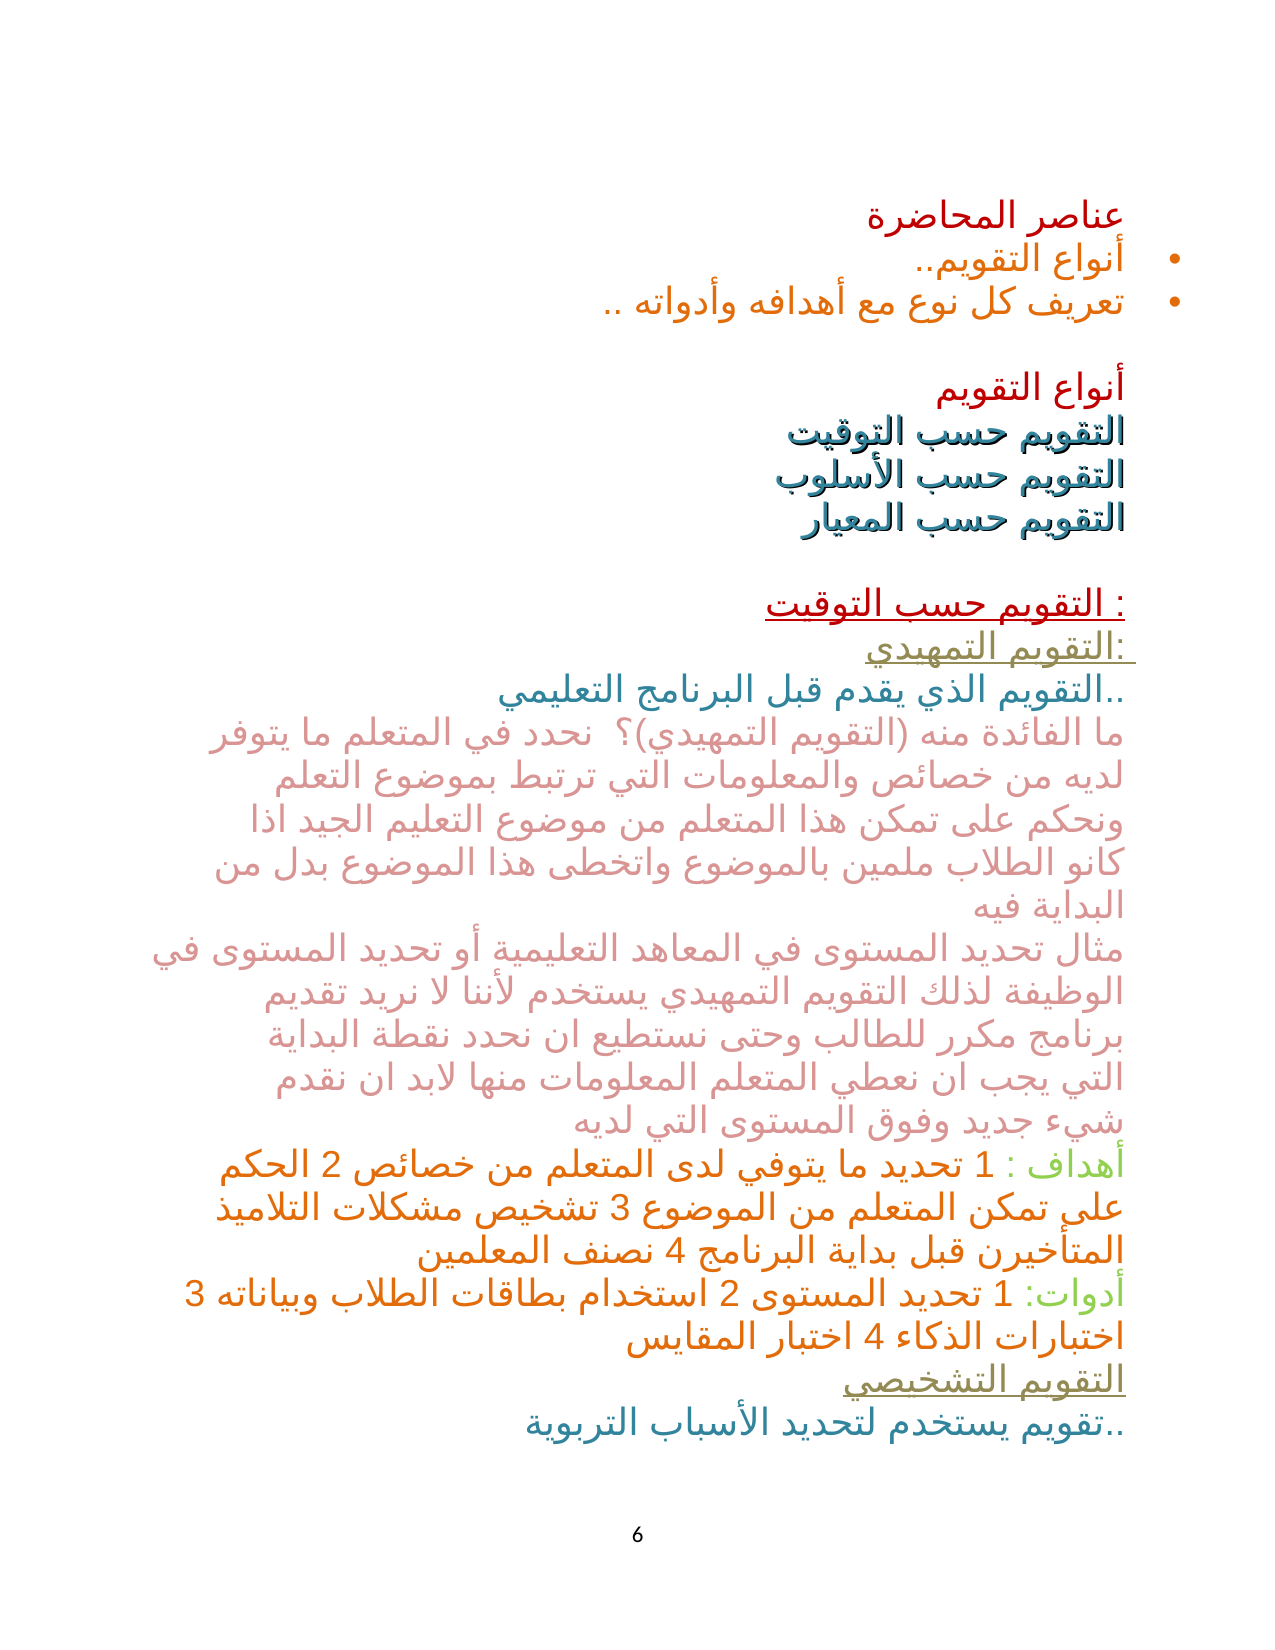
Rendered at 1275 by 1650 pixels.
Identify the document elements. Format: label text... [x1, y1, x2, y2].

text عناصر المحاضرة [150, 193, 1125, 236]
text التقويم التشخيصي [150, 1357, 1125, 1401]
text ما الفائدة منه (التقويم التمهيدي)؟ نحدد في المتعلم ما يتوفر لديه من خصائص والمعلومات التي ترتبط بموضوع التعلم ونحكم على تمكن هذا المتعلم من موضوع التعليم الجيد اذا كانو الطلاب ملمين بالموضوع واتخطى هذا الموضوع بدل من البداية فيه [150, 711, 1125, 926]
list تعريف كل نوع مع أهدافه وأدواته .. [150, 279, 1125, 322]
text التقويم حسب المعيار [150, 495, 1125, 538]
text التقويم التمهيدي: [150, 624, 1125, 667]
text التقويم حسب الأسلوب [150, 452, 1125, 495]
text أنواع التقويم [150, 366, 1125, 409]
text تقويم يستخدم لتحديد الأسباب التربوية.. [150, 1401, 1125, 1444]
text التقويم الذي يقدم قبل البرنامج التعليمي.. [150, 667, 1125, 711]
text أهداف : 1 تحديد ما يتوفي لدى المتعلم من خصائص 2 الحكم على تمكن المتعلم من الموضوع 3 تشخيص مشكلات التلاميذ المتأخيرن قبل بداية البرنامج 4 نصنف المعلمين [150, 1142, 1125, 1271]
text أدوات: 1 تحديد المستوى 2 استخدام بطاقات الطلاب وبياناته 3 اختبارات الذكاء 4 اختبار المقايس [150, 1271, 1125, 1357]
text التقويم حسب التوقيت : [150, 581, 1125, 624]
list أنواع التقويم.. [150, 236, 1125, 279]
text التقويم حسب التوقيت [150, 409, 1125, 452]
text مثال تحديد المستوى في المعاهد التعليمية أو تحديد المستوى في الوظيفة لذلك التقويم التمهيدي يستخدم لأننا لا نريد تقديم برنامج مكرر للطالب وحتى نستطيع ان نحدد نقطة البداية التي يجب ان نعطي المتعلم المعلومات منها لابد ان نقدم شيء جديد وفوق المستوى التي لديه [150, 926, 1125, 1142]
